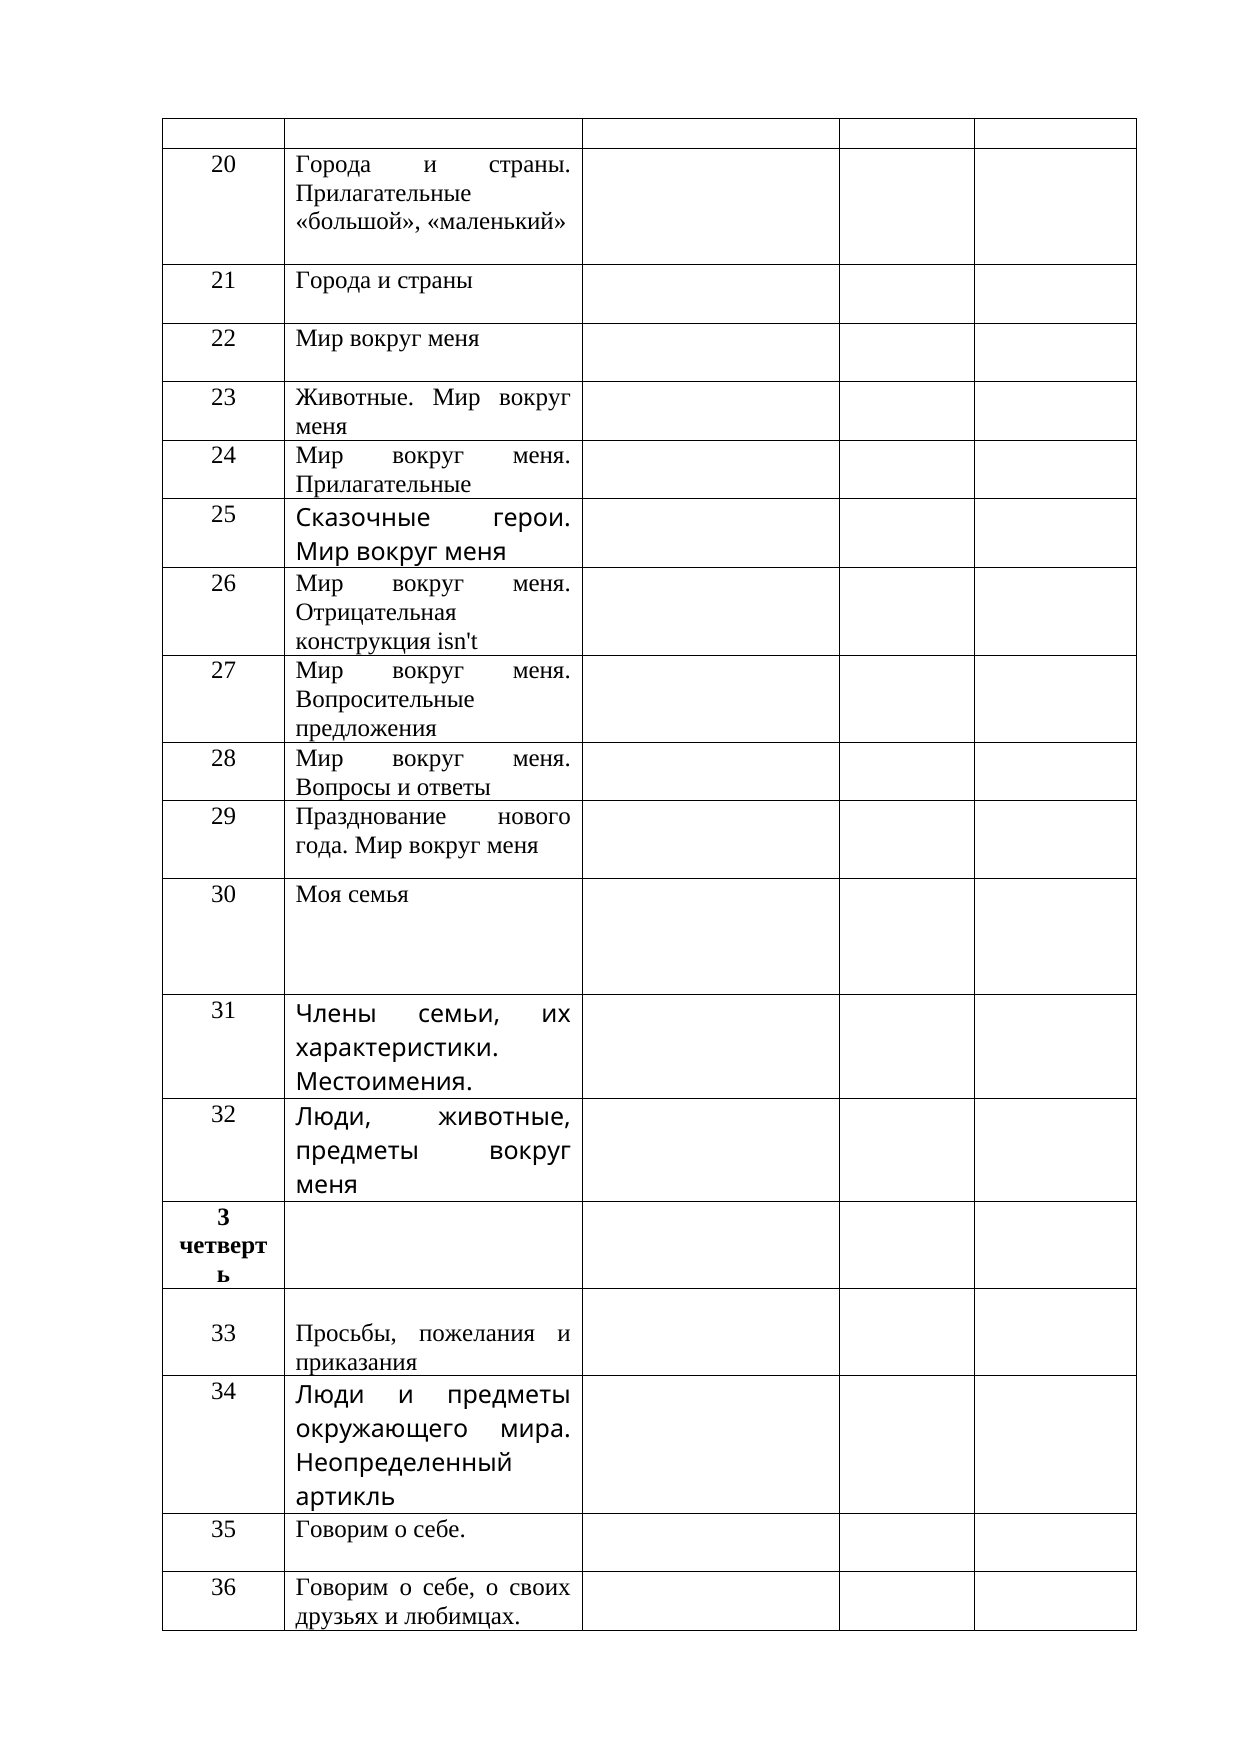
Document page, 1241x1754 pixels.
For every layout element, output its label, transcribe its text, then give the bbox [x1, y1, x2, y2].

table_cell [840, 382, 974, 439]
table_cell Празднование нового года. Мир вокруг меня [285, 801, 582, 878]
table_cell Города и страны [285, 265, 582, 322]
table_cell [583, 743, 839, 800]
table_cell [840, 879, 974, 994]
table_cell [975, 801, 1136, 878]
table_cell 26 [163, 568, 284, 654]
table_cell 28 [163, 743, 284, 800]
table_cell Моя семья [285, 879, 582, 994]
table_cell [975, 382, 1136, 439]
table_cell Мир вокруг меня [285, 324, 582, 381]
table_cell [583, 382, 839, 439]
table_cell Говорим о себе. [285, 1514, 582, 1571]
table_cell [583, 119, 839, 148]
table_cell 23 [163, 382, 284, 439]
table_cell 24 [163, 441, 284, 498]
table_cell [975, 1289, 1136, 1375]
table_cell [840, 119, 974, 148]
table_cell [285, 1202, 582, 1288]
table_cell [840, 1289, 974, 1375]
table_cell Мир вокруг меня. Вопросы и ответы [285, 743, 582, 800]
table_cell [975, 1202, 1136, 1288]
table_cell [583, 568, 839, 654]
table_cell [840, 743, 974, 800]
table_cell [975, 441, 1136, 498]
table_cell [285, 119, 582, 148]
table_cell 19 [163, 119, 284, 148]
table_cell 25 [163, 499, 284, 567]
table_cell 36 [163, 1572, 284, 1630]
table_cell [975, 1514, 1136, 1571]
table_cell [975, 324, 1136, 381]
table_cell Мир вокруг меня. Прилагательные [285, 441, 582, 498]
table_cell [975, 1376, 1136, 1513]
table_cell [975, 656, 1136, 742]
table_cell [975, 568, 1136, 654]
table_cell [840, 499, 974, 567]
table_cell 20 [163, 149, 284, 264]
table_cell Мир вокруг меня. Отрицательная конструкция isn't [285, 568, 582, 654]
table_cell [975, 119, 1136, 148]
table_cell 32 [163, 1099, 284, 1201]
table_cell [583, 149, 839, 264]
table_cell [975, 995, 1136, 1098]
table_cell Люди и предметы окружающего мира. Неопределенный артикль [285, 1376, 582, 1513]
table_cell 31 [163, 995, 284, 1098]
table_cell [583, 1572, 839, 1630]
table_cell [975, 499, 1136, 567]
table_cell [975, 149, 1136, 264]
table_cell Животные. Мир вокруг меня [285, 382, 582, 439]
table_cell Сказочные герои. Мир вокруг меня [285, 499, 582, 567]
table_cell [840, 801, 974, 878]
table_cell 34 [163, 1376, 284, 1513]
table_cell [840, 1514, 974, 1571]
table_cell 29 [163, 801, 284, 878]
table_cell [840, 1572, 974, 1630]
table_cell [583, 801, 839, 878]
table_cell [583, 995, 839, 1098]
table_cell [583, 265, 839, 322]
table_cell 27 [163, 656, 284, 742]
table_cell [840, 995, 974, 1098]
table_cell [583, 1376, 839, 1513]
table_cell [583, 499, 839, 567]
table_cell [840, 568, 974, 654]
table_cell [583, 1099, 839, 1201]
table_cell [583, 441, 839, 498]
table_cell 33 [163, 1289, 284, 1375]
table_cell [285, 1572, 582, 1630]
table_cell Города и страны. Прилагательные «большой», «маленький» [285, 149, 582, 264]
table_cell [583, 656, 839, 742]
table_cell [975, 265, 1136, 322]
table_cell 21 [163, 265, 284, 322]
table_cell Люди, животные, предметы вокруг меня [285, 1099, 582, 1201]
table_cell [583, 1514, 839, 1571]
table_cell Члены семьи, их характеристики. Местоимения. [285, 995, 582, 1098]
table_cell [583, 879, 839, 994]
table_cell [975, 1099, 1136, 1201]
table_cell Мир вокруг меня. Вопросительные предложения [285, 656, 582, 742]
table_cell [583, 1289, 839, 1375]
table_cell [975, 743, 1136, 800]
table_cell [975, 1572, 1136, 1630]
table_cell [840, 324, 974, 381]
table_cell [840, 441, 974, 498]
table_cell [840, 1376, 974, 1513]
table_cell [840, 1099, 974, 1201]
table_cell [840, 149, 974, 264]
table_cell 30 [163, 879, 284, 994]
table_cell [975, 879, 1136, 994]
table_cell 35 [163, 1514, 284, 1571]
table_cell 3 четверть [163, 1202, 284, 1288]
table_cell [840, 1202, 974, 1288]
table_cell [583, 1202, 839, 1288]
table_cell Просьбы, пожелания и приказания [285, 1289, 582, 1375]
table_cell [840, 656, 974, 742]
table_cell [583, 324, 839, 381]
table_cell [840, 265, 974, 322]
table_cell 22 [163, 324, 284, 381]
